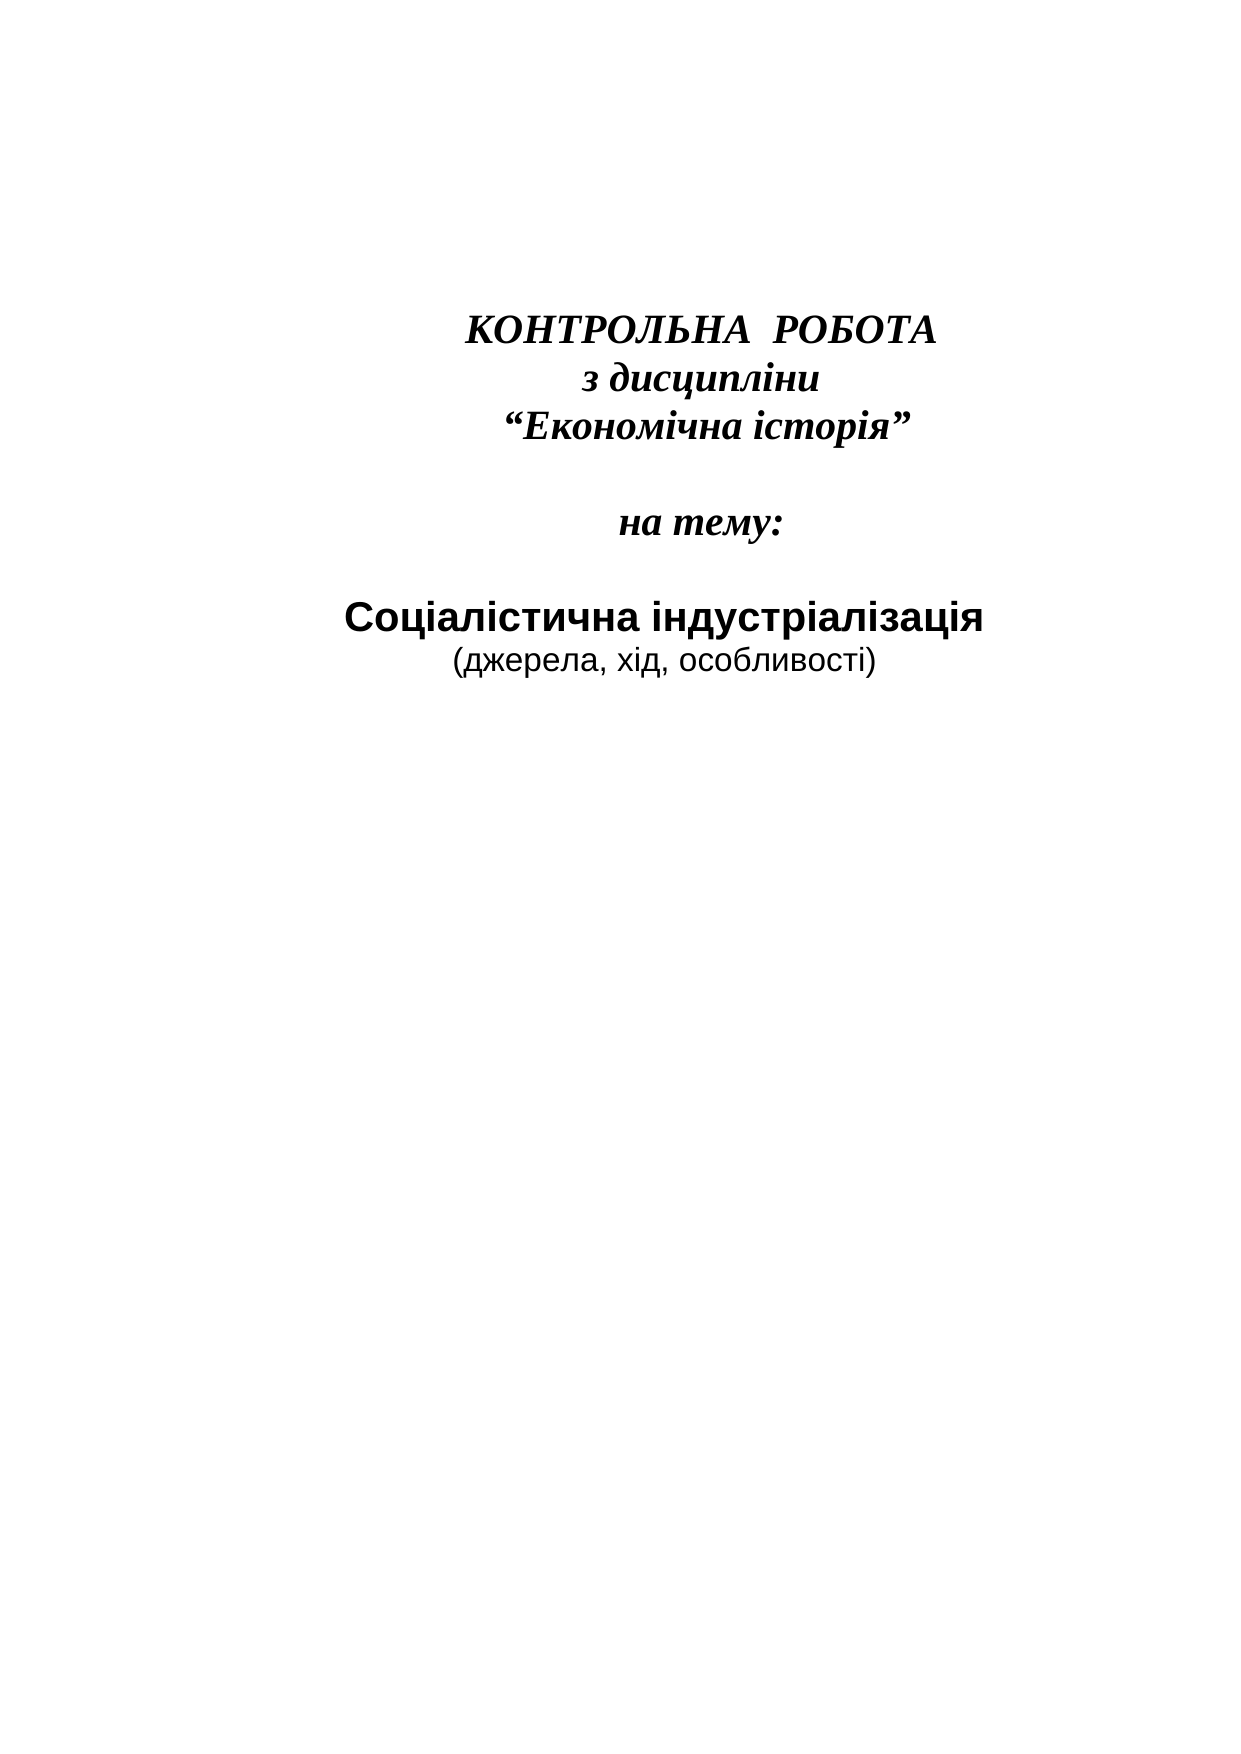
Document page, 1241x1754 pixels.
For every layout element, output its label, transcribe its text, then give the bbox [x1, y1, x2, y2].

text КОНТРОЛЬНА РОБОТА [177, 305, 1152, 353]
text “Економічна історія” [177, 401, 1152, 449]
text на тему: [177, 497, 1152, 544]
title Соціалістична індустріалізація [177, 592, 1152, 640]
title (джерела, хід, особливості) [177, 640, 1152, 679]
text з дисципліни [177, 353, 1152, 401]
